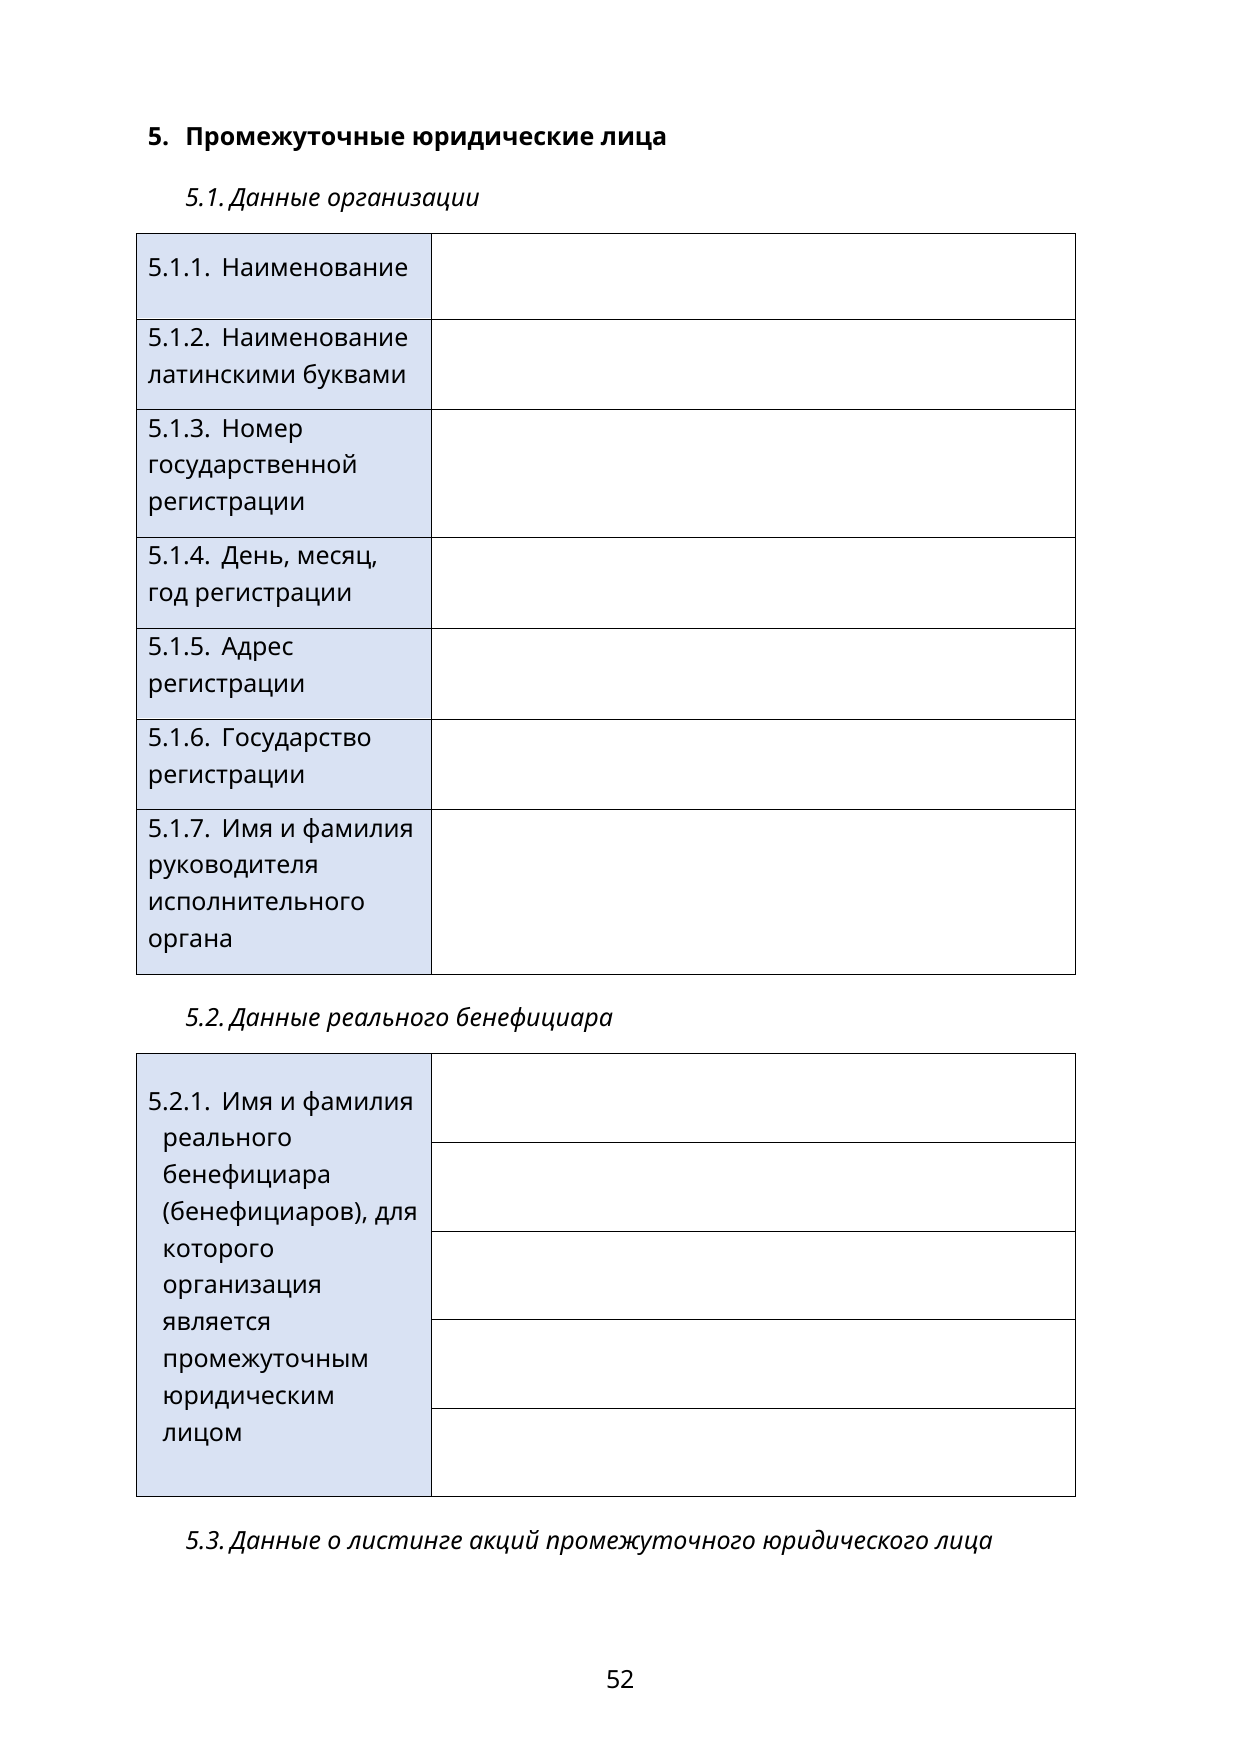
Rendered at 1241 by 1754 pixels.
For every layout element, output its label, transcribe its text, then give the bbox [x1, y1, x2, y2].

list Данные реального бенефициара [185, 1000, 1092, 1034]
table_cell Имя и фамилия руководителя исполнительного органа [137, 810, 431, 974]
table_header [432, 234, 1075, 318]
table_cell [432, 1409, 1075, 1496]
table_cell [432, 810, 1075, 974]
list Промежуточные юридические лица [148, 118, 1092, 152]
table_cell [432, 629, 1075, 718]
table_cell [432, 1232, 1075, 1319]
table_header [432, 1054, 1075, 1142]
table_cell Наименование латинскими буквами [137, 320, 431, 409]
table_cell [432, 410, 1075, 537]
table_header Имя и фамилия реального бенефициара (бенефициаров), для которого организация является промежуточным юридическим лицом [137, 1054, 431, 1496]
table_cell [432, 1320, 1075, 1408]
list Данные о листинге акций промежуточного юридического лица [185, 1522, 1092, 1556]
table_cell [432, 320, 1075, 409]
table_cell [432, 720, 1075, 809]
table_cell День, месяц, год регистрации [137, 538, 431, 628]
table_cell Адрес регистрации [137, 629, 431, 718]
list Данные организации [185, 180, 1092, 214]
table_cell Государство регистрации [137, 720, 431, 809]
table_header Наименование [137, 234, 431, 318]
table_cell [432, 1143, 1075, 1231]
table_cell [432, 538, 1075, 628]
table_cell Номер государственной регистрации [137, 410, 431, 537]
